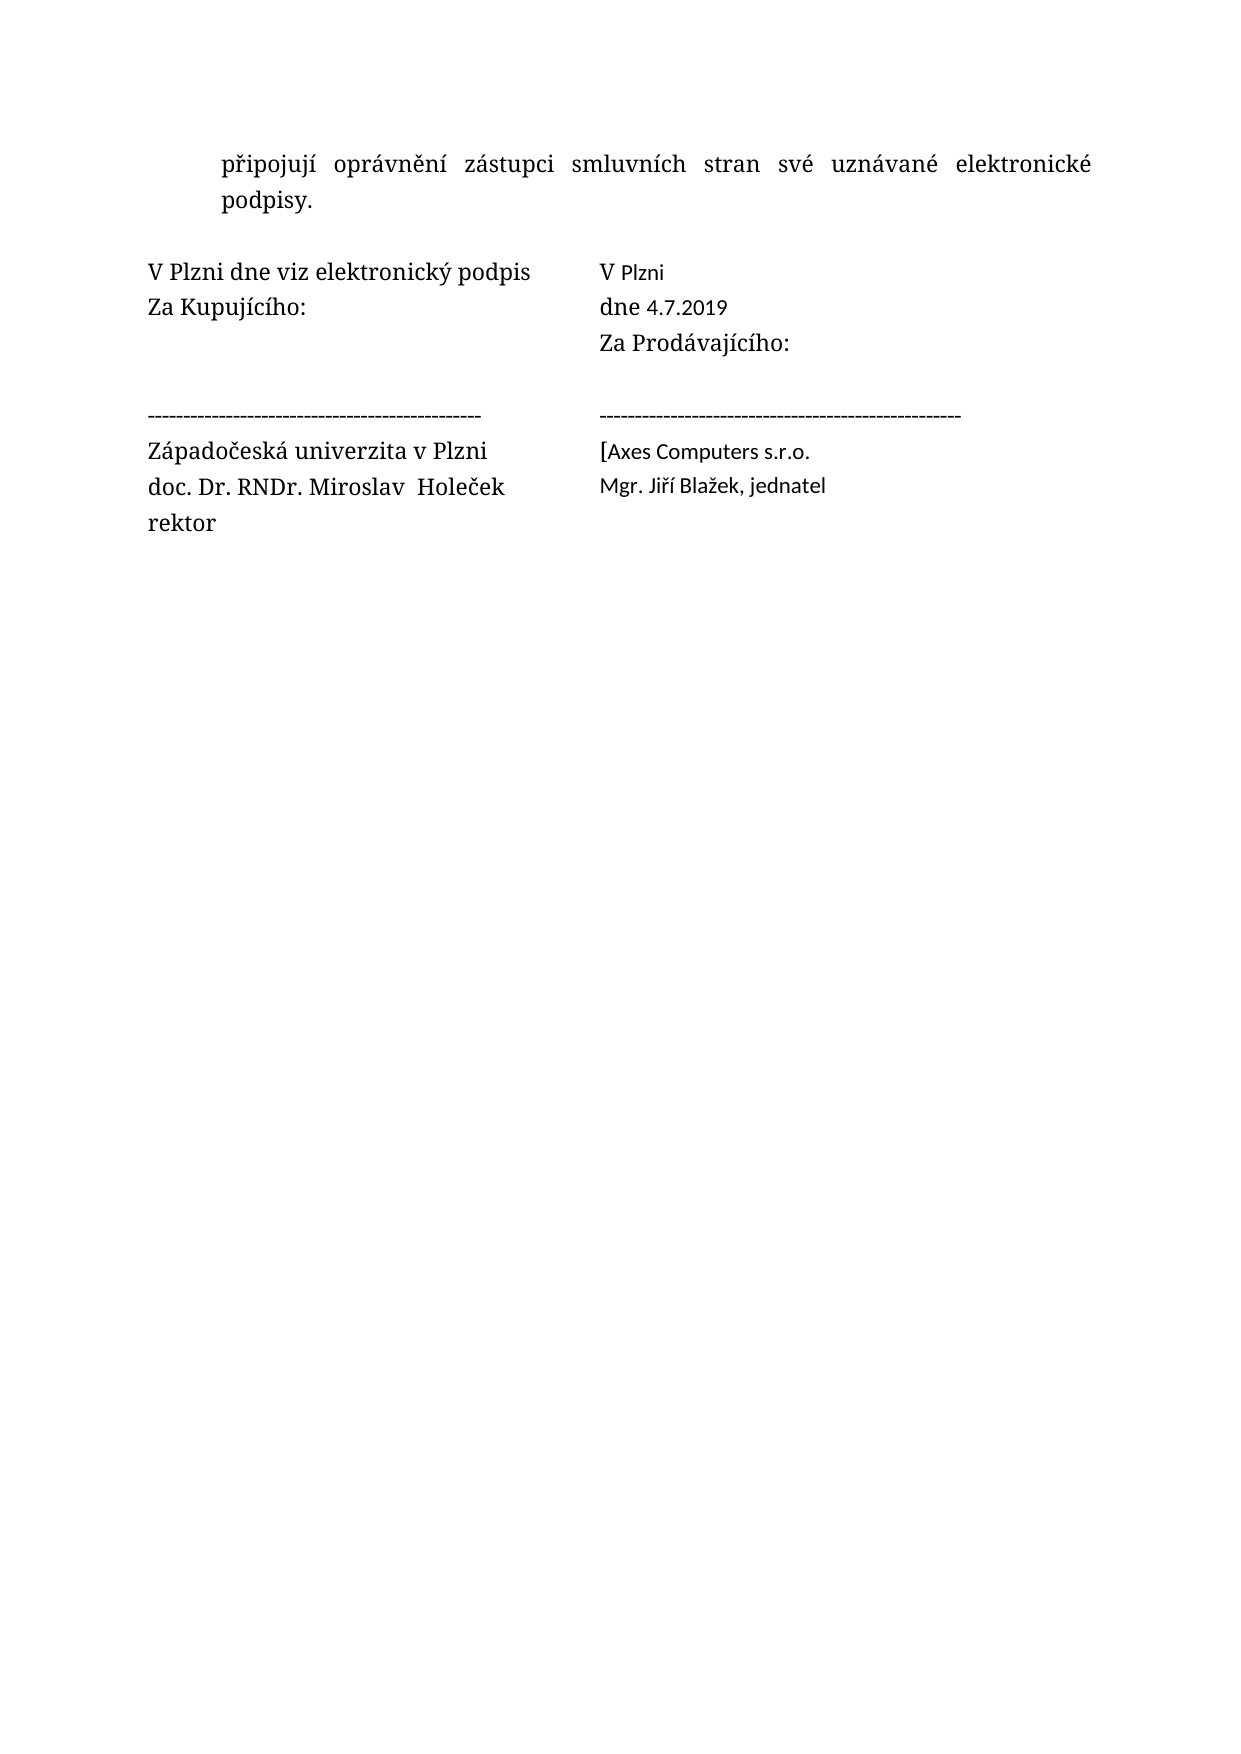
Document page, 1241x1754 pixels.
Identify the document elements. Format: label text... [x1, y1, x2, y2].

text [148, 148, 1093, 215]
table_header V Plzni dne viz elektronický podpis Za Kupujícího: ----------------------------------------------- Západočeská univerzita v Plzni doc. Dr. RNDr. Miroslav Holeček rektor [136, 255, 588, 578]
table_header V Plzni dne 4.7.2019 Za Prodávajícího: --------------------------------------------------- [Axes Computers s.r.o. Mgr. Jiří Blažek, jednatel [588, 255, 1040, 578]
